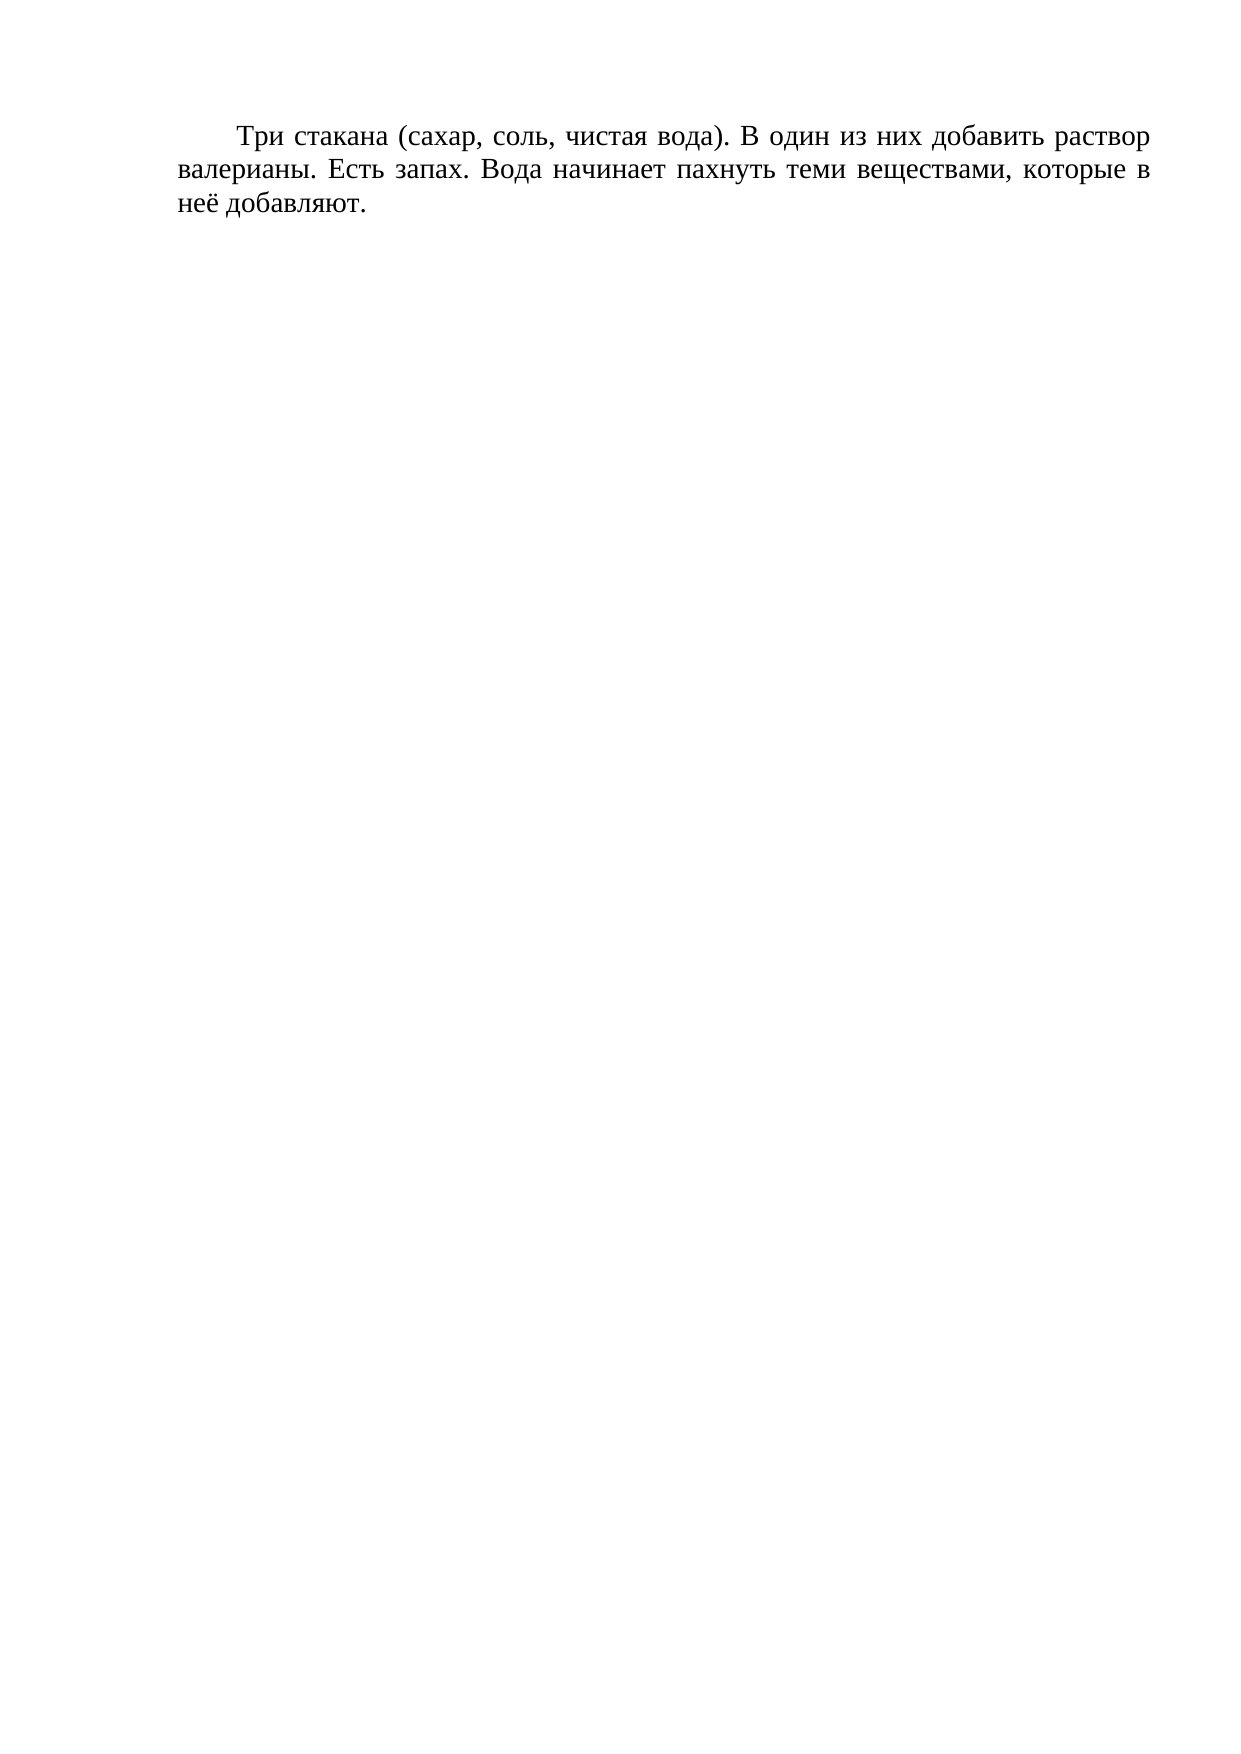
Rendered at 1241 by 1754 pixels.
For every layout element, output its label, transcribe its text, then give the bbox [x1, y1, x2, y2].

text Три стакана (сахар, соль, чистая вода). В один из них добавить раствор валерианы. Есть запах. Вода начинает пахнуть теми веществами, которые в неё добавляют. [177, 118, 1152, 219]
